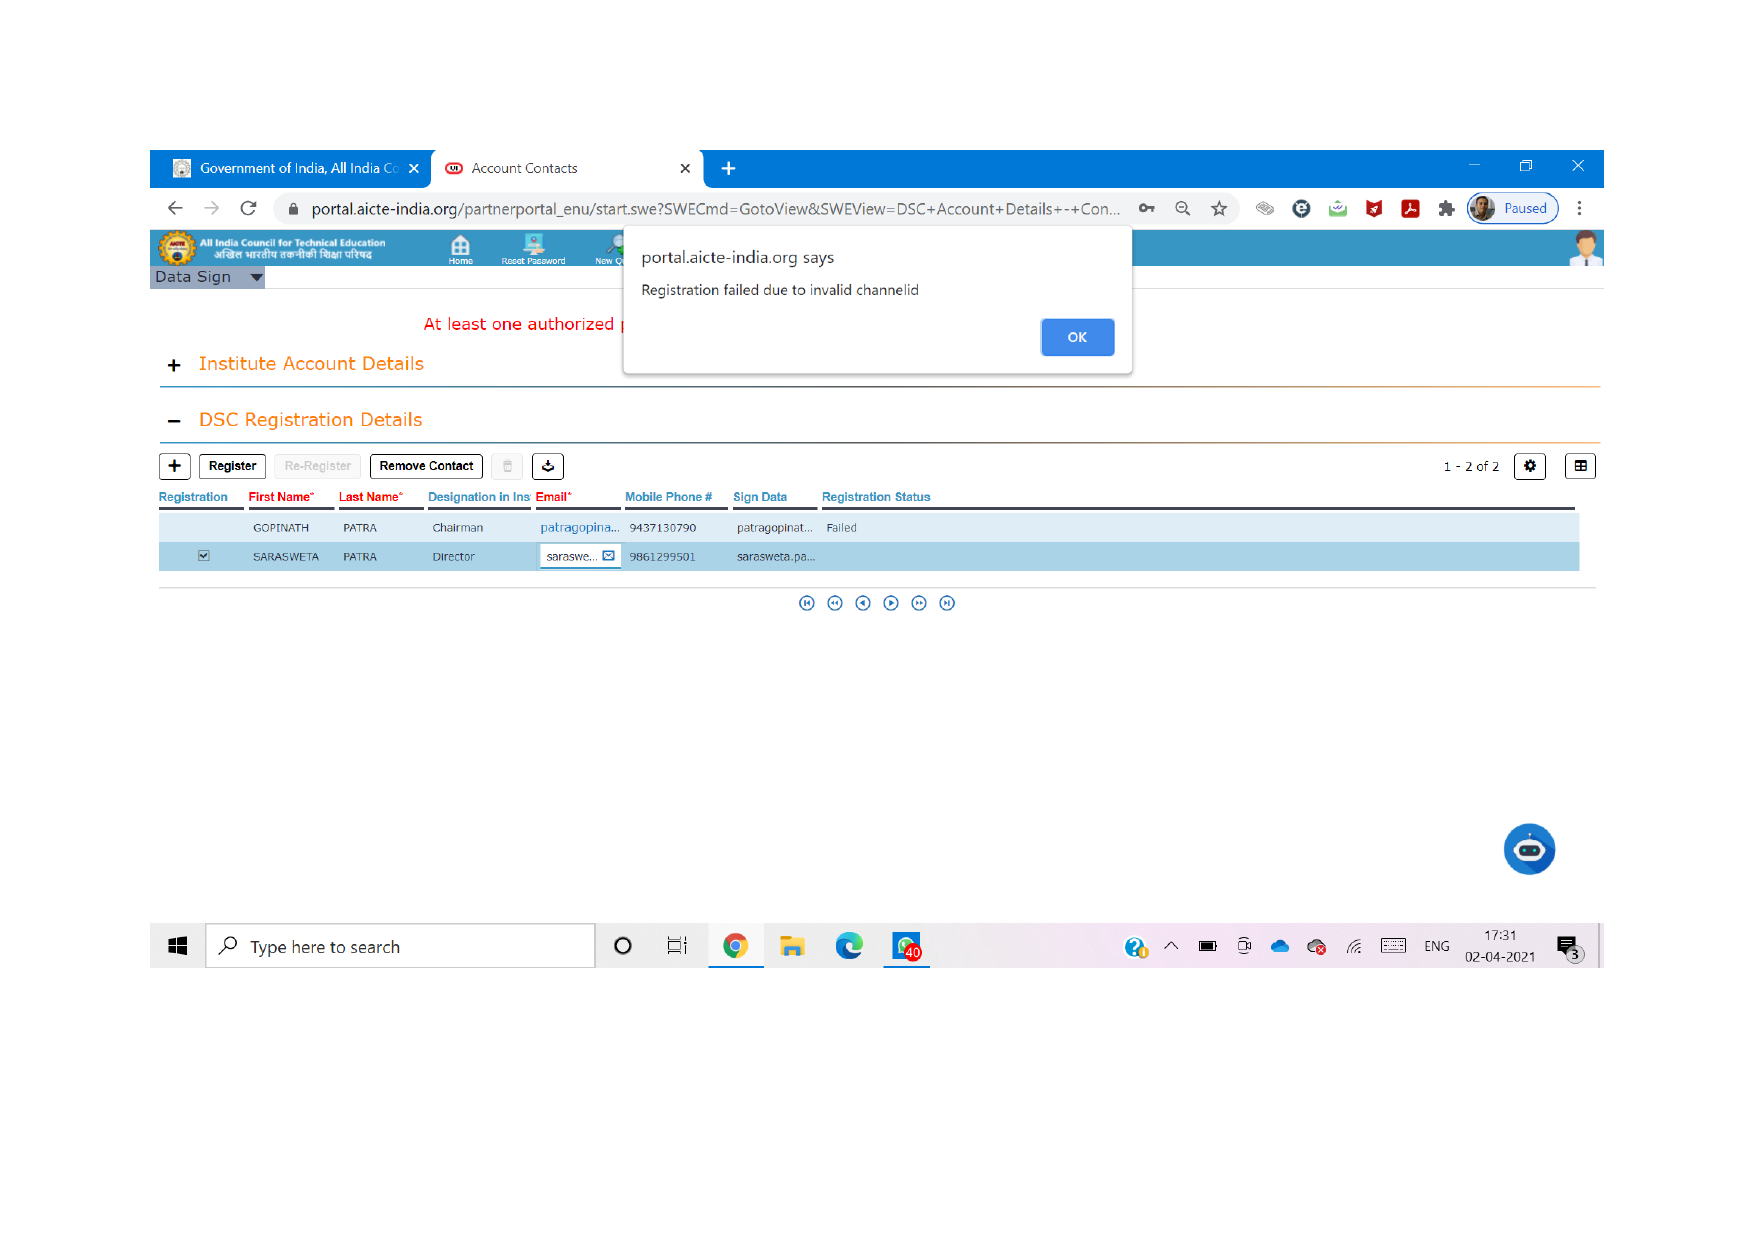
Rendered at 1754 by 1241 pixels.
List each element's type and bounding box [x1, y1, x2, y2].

picture [150, 150, 1604, 968]
